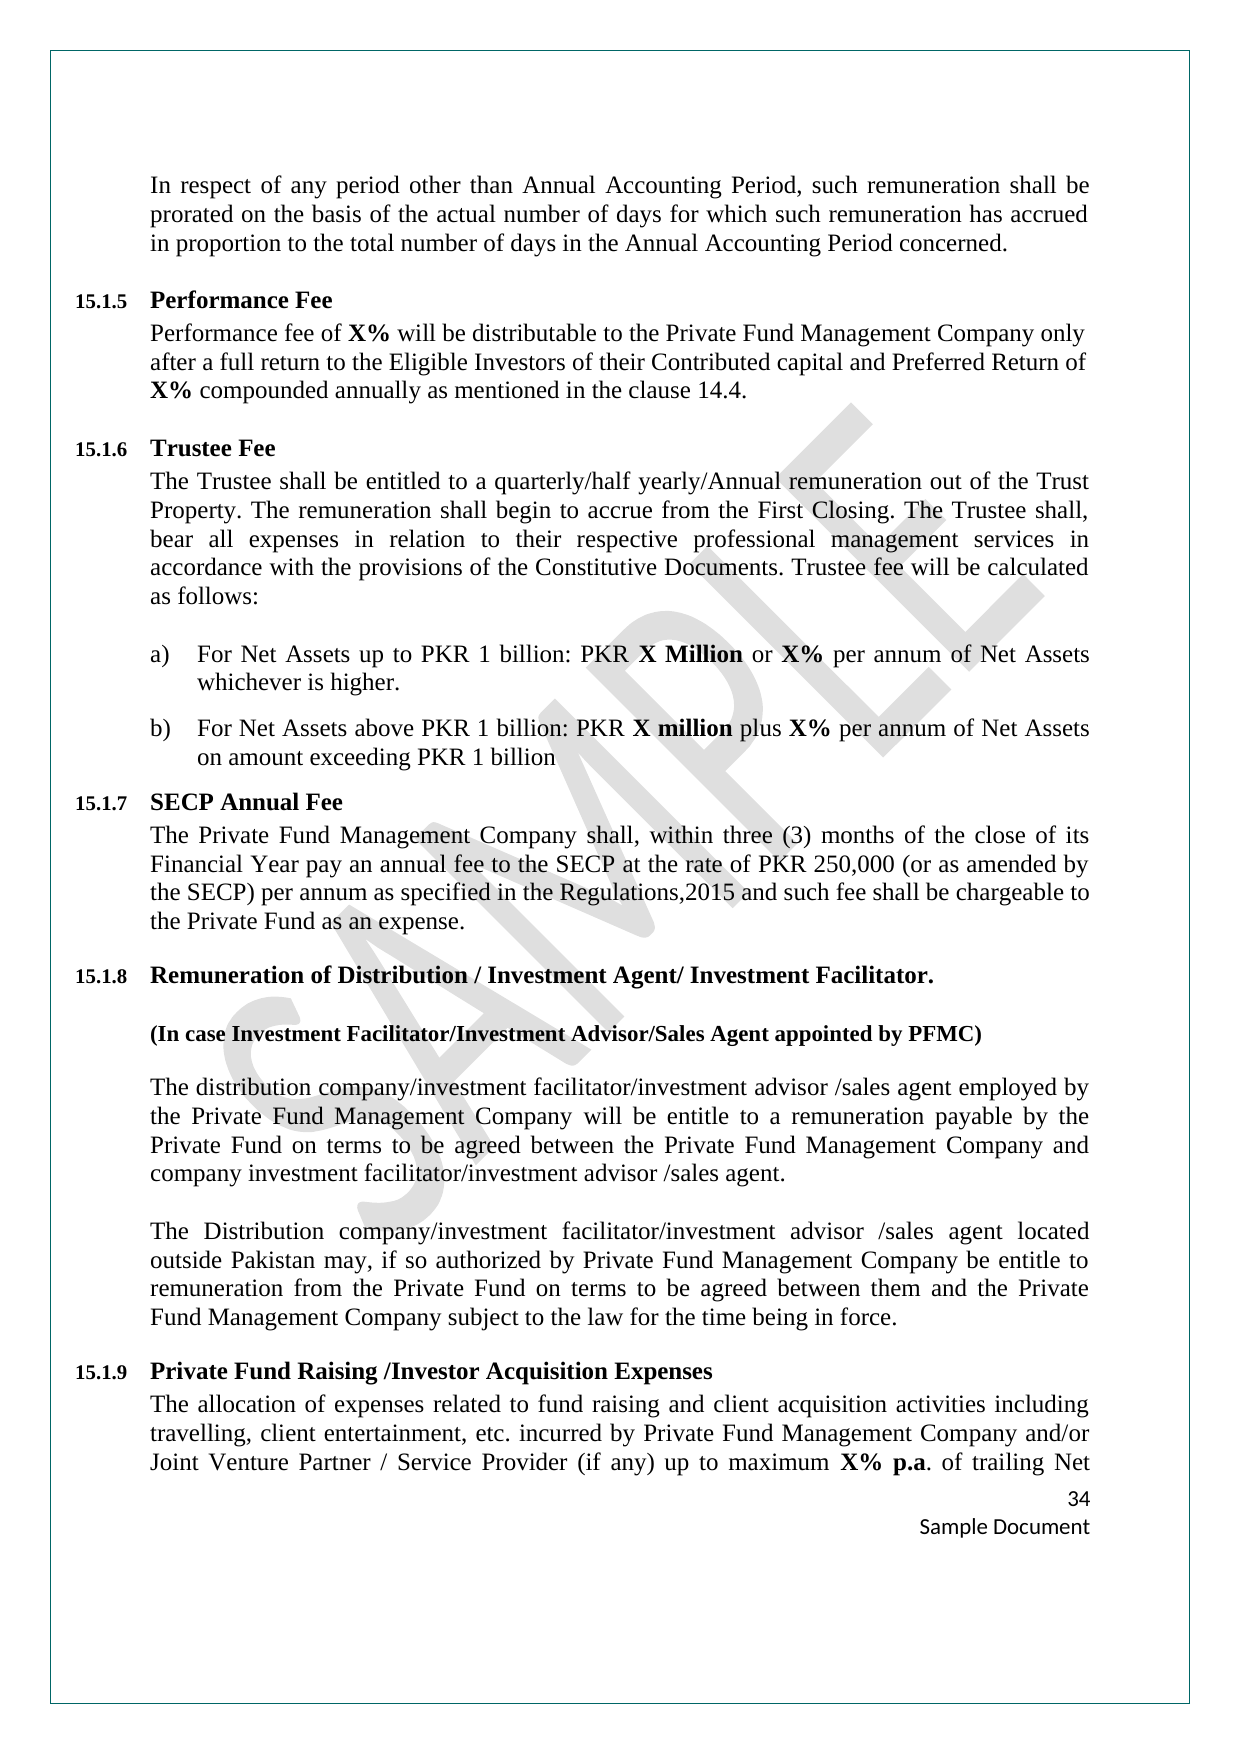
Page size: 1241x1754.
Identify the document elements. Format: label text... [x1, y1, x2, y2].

text In respect of any period other than Annual Accounting Period, such remuneration shall be prorated on the basis of the actual number of days for which such remuneration has accrued in proportion to the total number of days in the Annual Accounting Period concerned. [150, 170, 1090, 256]
subtitle Remuneration of Distribution / Investment Agent/ Investment Facilitator. [75, 960, 1090, 989]
subtitle Trustee Fee [75, 433, 1090, 462]
text (In case Investment Facilitator/Investment Advisor/Sales Agent appointed by PFMC) [150, 1019, 1090, 1046]
text Performance fee of X% will be distributable to the Private Fund Management Company only after a full return to the Eligible Investors of their Contributed capital and Preferred Return of X% compounded annually as mentioned in the clause 14.4. [150, 318, 1090, 404]
subtitle SECP Annual Fee [75, 787, 1090, 816]
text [150, 1389, 1090, 1476]
list For Net Assets up to PKR 1 billion: PKR X Million or X% per annum of Net Assets whichever is higher. [150, 639, 1090, 696]
list For Net Assets above PKR 1 billion: PKR X million plus X% per annum of Net Assets on amount exceeding PKR 1 billion [150, 713, 1090, 770]
text The Private Fund Management Company shall, within three (3) months of the close of its Financial Year pay an annual fee to the SECP at the rate of PKR 250,000 (or as amended by the SECP) per annum as specified in the Regulations,2015 and such fee shall be chargeable to the Private Fund as an expense. [150, 820, 1090, 935]
text The Trustee shall be entitled to a quarterly/half yearly/Annual remuneration out of the Trust Property. The remuneration shall begin to accrue from the First Closing. The Trustee shall, bear all expenses in relation to their respective professional management services in accordance with the provisions of the Constitutive Documents. Trustee fee will be calculated as follows: [150, 466, 1090, 610]
subtitle Performance Fee [75, 285, 1090, 314]
text The Distribution company/investment facilitator/investment advisor /sales agent located outside Pakistan may, if so authorized by Private Fund Management Company be entitle to remuneration from the Private Fund on terms to be agreed between them and the Private Fund Management Company subject to the law for the time being in force. [150, 1216, 1090, 1331]
subtitle Private Fund Raising /Investor Acquisition Expenses [75, 1356, 1090, 1385]
text The distribution company/investment facilitator/investment advisor /sales agent employed by the Private Fund Management Company will be entitle to a remuneration payable by the Private Fund on terms to be agreed between the Private Fund Management Company and company investment facilitator/investment advisor /sales agent. [150, 1072, 1090, 1187]
